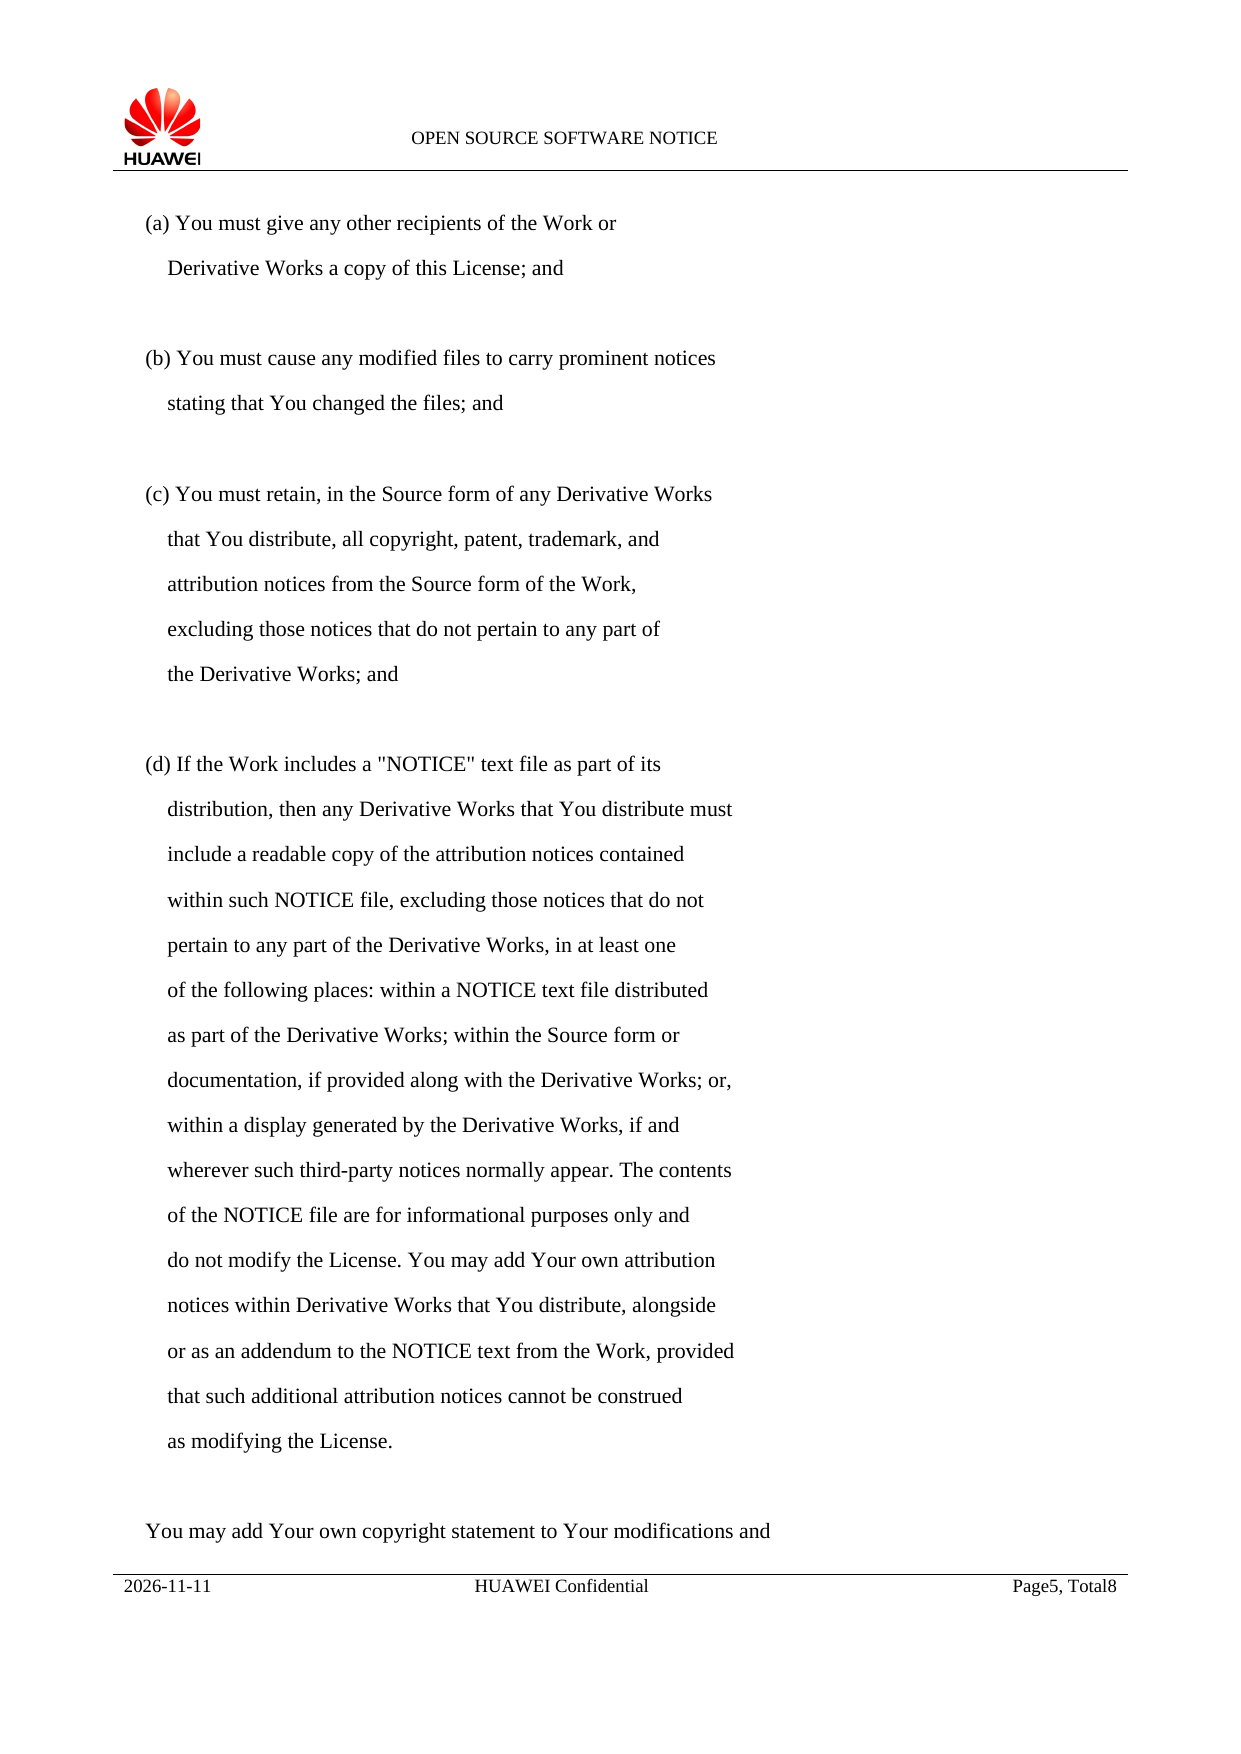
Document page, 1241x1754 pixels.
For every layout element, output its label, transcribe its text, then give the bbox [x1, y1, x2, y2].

text distribution, then any Derivative Works that You distribute must [112, 793, 1128, 825]
text attribution notices from the Source form of the Work, [112, 567, 1128, 600]
text that such additional attribution notices cannot be construed [112, 1379, 1128, 1412]
text stating that You changed the files; and [112, 387, 1128, 419]
text pertain to any part of the Derivative Works, in at least one [112, 928, 1128, 961]
text include a readable copy of the attribution notices contained [112, 838, 1128, 870]
text within such NOTICE file, excluding those notices that do not [112, 883, 1128, 915]
text (c) You must retain, in the Source form of any Derivative Works [112, 477, 1128, 509]
picture [124, 88, 201, 165]
text (d) If the Work includes a "NOTICE" text file as part of its [112, 748, 1128, 780]
text or as an addendum to the NOTICE text from the Work, provided [112, 1334, 1128, 1366]
text within a display generated by the Derivative Works, if and [112, 1108, 1128, 1141]
text excluding those notices that do not pertain to any part of [112, 612, 1128, 645]
text Derivative Works a copy of this License; and [112, 251, 1128, 284]
text documentation, if provided along with the Derivative Works; or, [112, 1063, 1128, 1096]
text wherever such third-party notices normally appear. The contents [112, 1153, 1128, 1186]
text (a) You must give any other recipients of the Work or [112, 206, 1128, 239]
text as part of the Derivative Works; within the Source form or [112, 1018, 1128, 1051]
text as modifying the License. [112, 1424, 1128, 1457]
text the Derivative Works; and [112, 657, 1128, 690]
text that You distribute, all copyright, patent, trademark, and [112, 522, 1128, 554]
text do not modify the License. You may add Your own attribution [112, 1244, 1128, 1276]
text You may add Your own copyright statement to Your modifications and [112, 1514, 1128, 1547]
text notices within Derivative Works that You distribute, alongside [112, 1289, 1128, 1321]
text of the NOTICE file are for informational purposes only and [112, 1199, 1128, 1231]
text (b) You must cause any modified files to carry prominent notices [112, 342, 1128, 374]
text of the following places: within a NOTICE text file distributed [112, 973, 1128, 1006]
